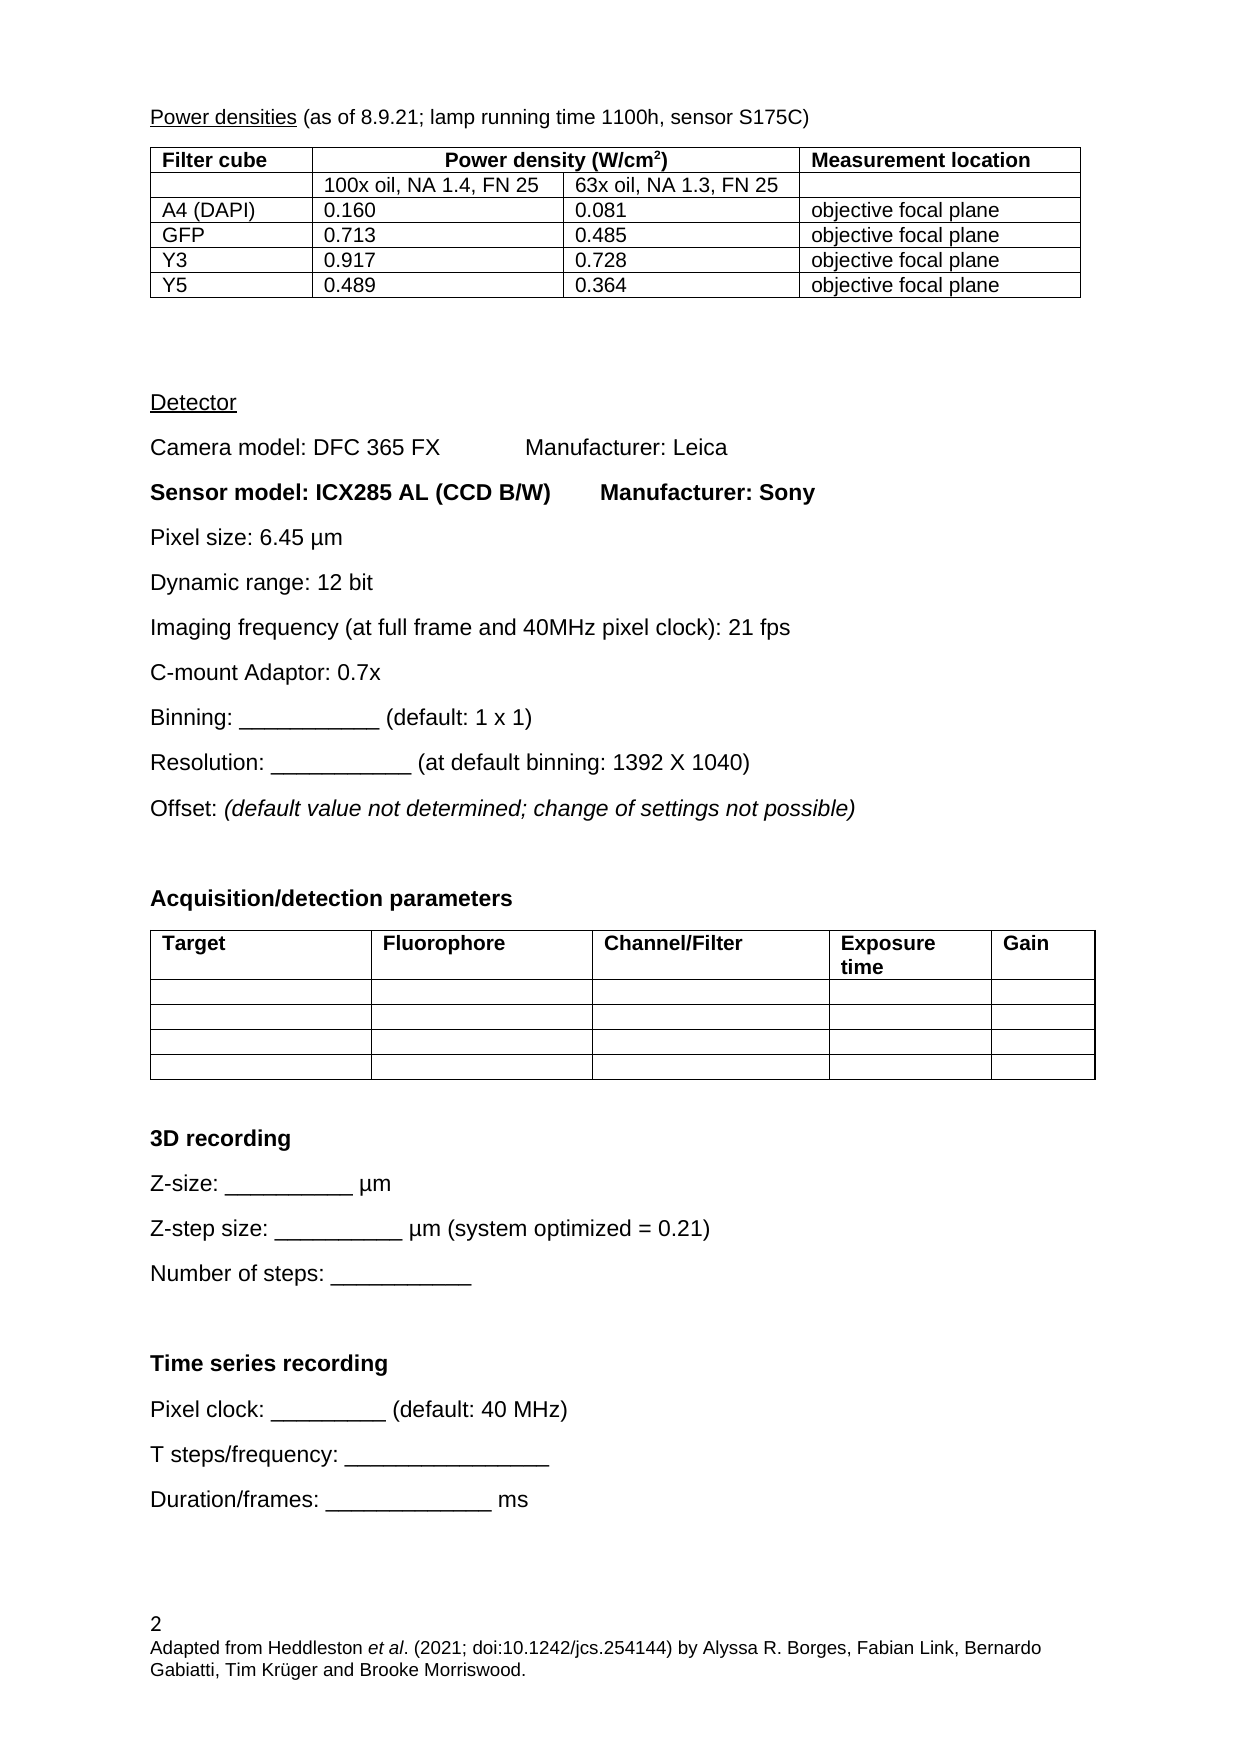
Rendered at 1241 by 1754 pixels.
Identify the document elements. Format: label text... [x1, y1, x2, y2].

table_header Fluorophore [372, 931, 592, 979]
table_cell [992, 1005, 1094, 1029]
table_cell 0.489 [313, 273, 563, 297]
table_cell objective focal plane [800, 248, 1080, 272]
table_header Target [151, 931, 371, 979]
text Camera model: DFC 365 FX Manufacturer: Leica [150, 434, 1090, 460]
table_cell 100x oil, NA 1.4, FN 25 [313, 173, 563, 197]
table_cell 63x oil, NA 1.3, FN 25 [564, 173, 799, 197]
table_cell [830, 1055, 991, 1079]
table_cell A4 (DAPI) [151, 198, 312, 222]
table_cell Y3 [151, 248, 312, 272]
table_header Filter cube [151, 148, 312, 172]
text Binning: ___________ (default: 1 x 1) [150, 704, 1090, 731]
table_cell [830, 980, 991, 1004]
text T steps/frequency: ________________ [150, 1441, 1090, 1467]
table_cell [372, 980, 592, 1004]
table_cell [593, 1055, 829, 1079]
text Z-size: __________ µm [150, 1170, 1090, 1196]
table_cell [151, 1055, 371, 1079]
table_cell [151, 980, 371, 1004]
table_header Gain [992, 931, 1094, 979]
table_cell [372, 1055, 592, 1079]
table_cell [830, 1005, 991, 1029]
table_cell [372, 1030, 592, 1054]
text Duration/frames: _____________ ms [150, 1486, 1090, 1512]
text Z-step size: __________ µm (system optimized = 0.21) [150, 1215, 1090, 1241]
table_cell [992, 1055, 1094, 1079]
table_cell objective focal plane [800, 273, 1080, 297]
table_header Measurement location [800, 148, 1080, 172]
text Dynamic range: 12 bit [150, 569, 1090, 595]
table_cell objective focal plane [800, 223, 1080, 247]
text Resolution: ___________ (at default binning: 1392 X 1040) [150, 749, 1090, 776]
table_cell 0.728 [564, 248, 799, 272]
table_cell [593, 1030, 829, 1054]
text Sensor model: ICX285 AL (CCD B/W) Manufacturer: Sony [150, 479, 1090, 505]
table_cell [593, 980, 829, 1004]
table_cell [830, 1030, 991, 1054]
table_header Exposure time [830, 931, 991, 979]
table_cell [372, 1005, 592, 1029]
table_cell [992, 1030, 1094, 1054]
text Imaging frequency (at full frame and 40MHz pixel clock): 21 fps [150, 614, 1090, 640]
text Power densities (as of 8.9.21; lamp running time 1100h, sensor S175C) [150, 105, 1090, 129]
table_cell 0.160 [313, 198, 563, 222]
text Pixel size: 6.45 µm [150, 524, 1090, 550]
table_header Power density (W/cm2) [313, 148, 799, 172]
table_header Channel/Filter [593, 931, 829, 979]
table_cell [151, 1005, 371, 1029]
table_cell 0.485 [564, 223, 799, 247]
table_cell 0.081 [564, 198, 799, 222]
text Detector [150, 388, 1090, 415]
text Offset: (default value not determined; change of settings not possible) [150, 794, 1090, 821]
table_cell objective focal plane [800, 198, 1080, 222]
text Acquisition/detection parameters [150, 885, 1090, 911]
table_cell [593, 1005, 829, 1029]
table_cell [800, 173, 1080, 197]
table_cell GFP [151, 223, 312, 247]
text Time series recording [150, 1350, 1090, 1377]
table_cell 0.713 [313, 223, 563, 247]
table_cell 0.917 [313, 248, 563, 272]
text Pixel clock: _________ (default: 40 MHz) [150, 1396, 1090, 1422]
table_cell [151, 1030, 371, 1054]
table_cell [151, 173, 312, 197]
text Number of steps: ___________ [150, 1260, 1090, 1287]
table_cell [992, 980, 1094, 1004]
table_cell Y5 [151, 273, 312, 297]
text 3D recording [150, 1125, 1090, 1151]
text C-mount Adaptor: 0.7x [150, 659, 1090, 686]
table_cell 0.364 [564, 273, 799, 297]
